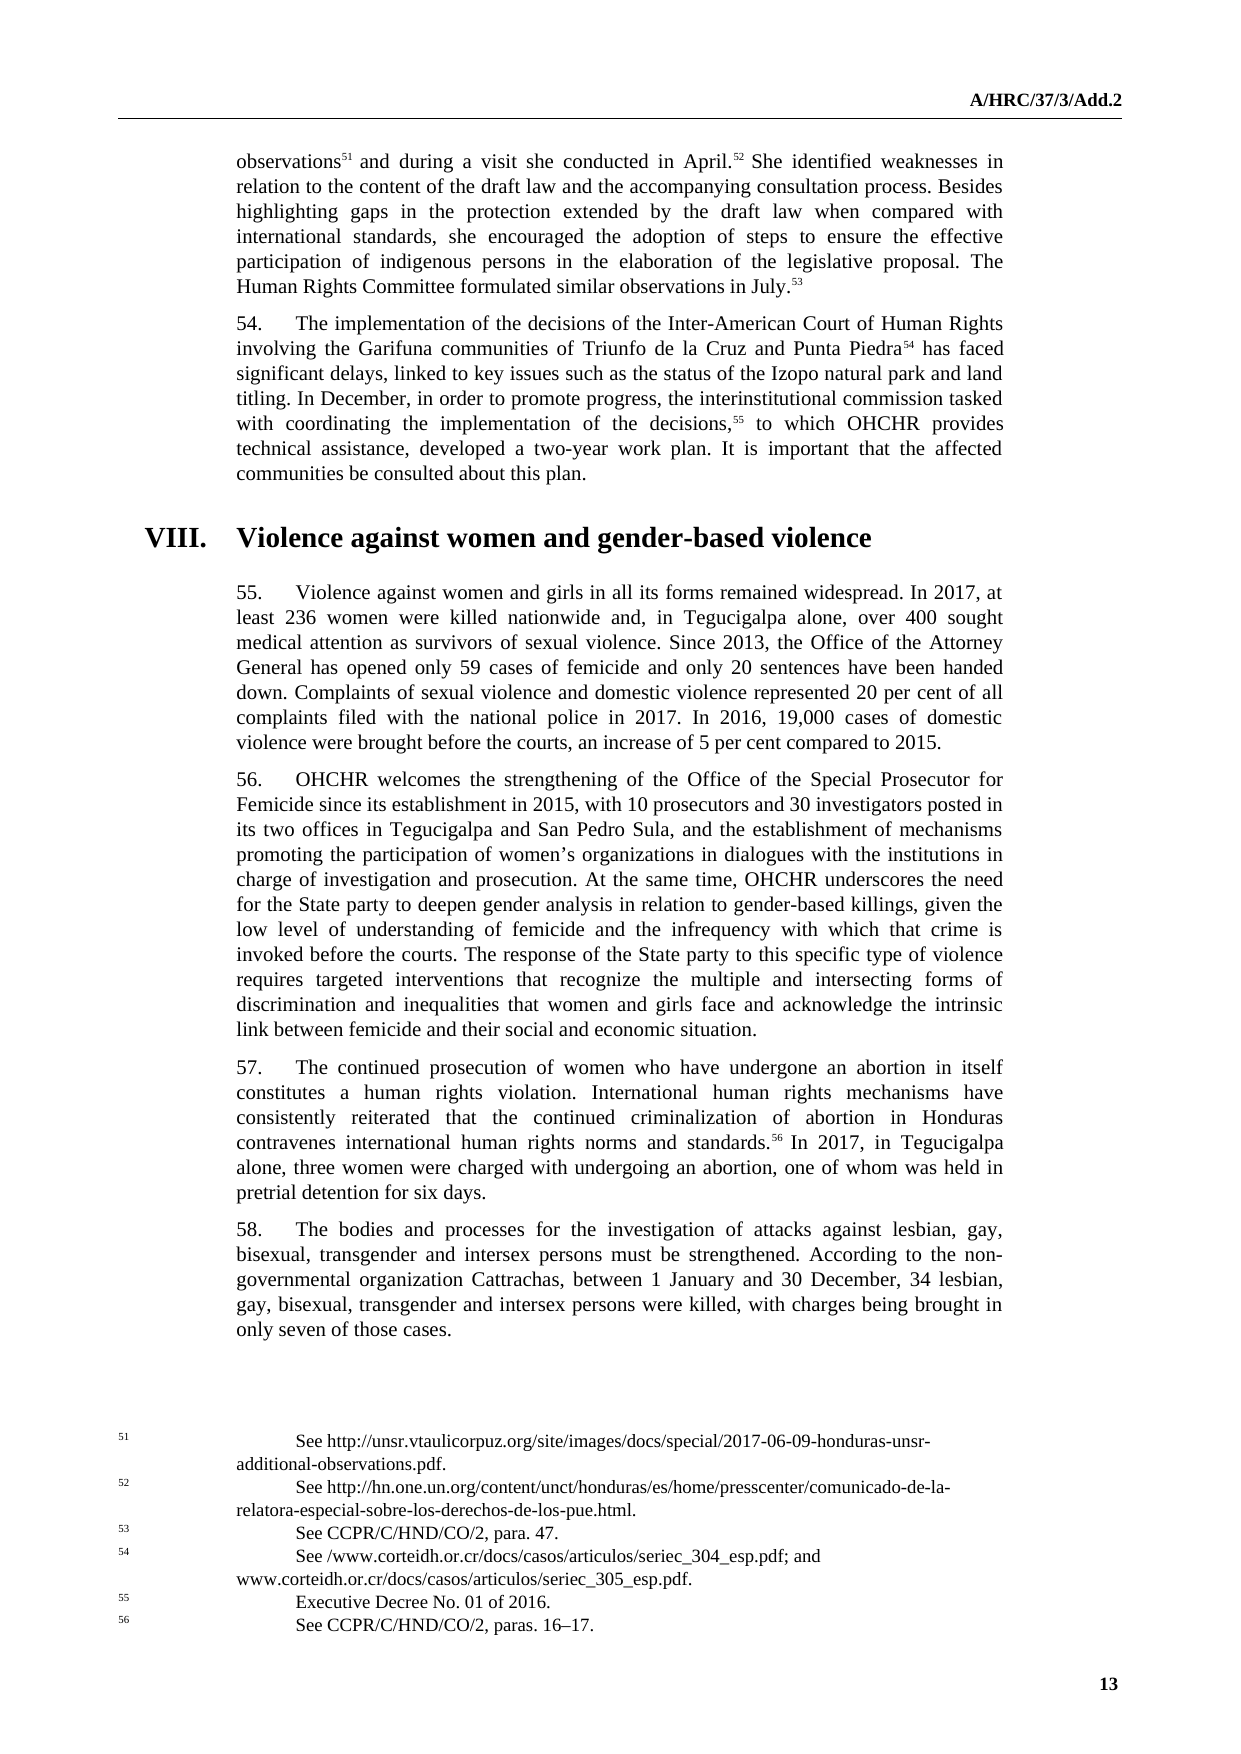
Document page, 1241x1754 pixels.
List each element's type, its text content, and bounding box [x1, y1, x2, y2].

text 55. Violence against women and girls in all its forms remained widespread. In 2017, at least 236 women were killed nationwide and, in Tegucigalpa alone, over 400 sought medical attention as survivors of sexual violence. Since 2013, the Office of the Attorney General has opened only 59 cases of femicide and only 20 sentences have been handed down. Complaints of sexual violence and domestic violence represented 20 per cent of all complaints filed with the national police in 2017. In 2016, 19,000 cases of domestic violence were brought before the courts, an increase of 5 per cent compared to 2015. [236, 579, 1004, 754]
text 57. The continued prosecution of women who have undergone an abortion in itself constitutes a human rights violation. International human rights mechanisms have consistently reiterated that the continued criminalization of abortion in Honduras contravenes international human rights norms and standards. In 2017, in Tegucigalpa alone, three women were charged with undergoing an abortion, one of whom was held in pretrial detention for six days. [236, 1054, 1004, 1204]
text 58. The bodies and processes for the investigation of attacks against lesbian, gay, bisexual, transgender and intersex persons must be strengthened. According to the non-governmental organization Cattrachas, between 1 January and 30 December, 34 lesbian, gay, bisexual, transgender and intersex persons were killed, with charges being brought in only seven of those cases. [236, 1216, 1004, 1341]
text VIII. Violence against women and gender-based violence [118, 523, 1004, 554]
text 56. OHCHR welcomes the strengthening of the Office of the Special Prosecutor for Femicide since its establishment in 2015, with 10 prosecutors and 30 investigators posted in its two offices in Tegucigalpa and San Pedro Sula, and the establishment of mechanisms promoting the participation of women’s organizations in dialogues with the institutions in charge of investigation and prosecution. At the same time, OHCHR underscores the need for the State party to deepen gender analysis in relation to gender-based killings, given the low level of understanding of femicide and the infrequency with which that crime is invoked before the courts. The response of the State party to this specific type of violence requires targeted interventions that recognize the multiple and intersecting forms of discrimination and inequalities that women and girls face and acknowledge the intrinsic link between femicide and their social and economic situation. [236, 766, 1004, 1041]
text 54. The implementation of the decisions of the Inter-American Court of Human Rights involving the Garifuna communities of Triunfo de la Cruz and Punta Piedra has faced significant delays, linked to key issues such as the status of the Izopo natural park and land titling. In December, in order to promote progress, the interinstitutional commission tasked with coordinating the implementation of the decisions, to which OHCHR provides technical assistance, developed a two-year work plan. It is important that the affected communities be consulted about this plan. [236, 310, 1004, 485]
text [236, 148, 1004, 298]
